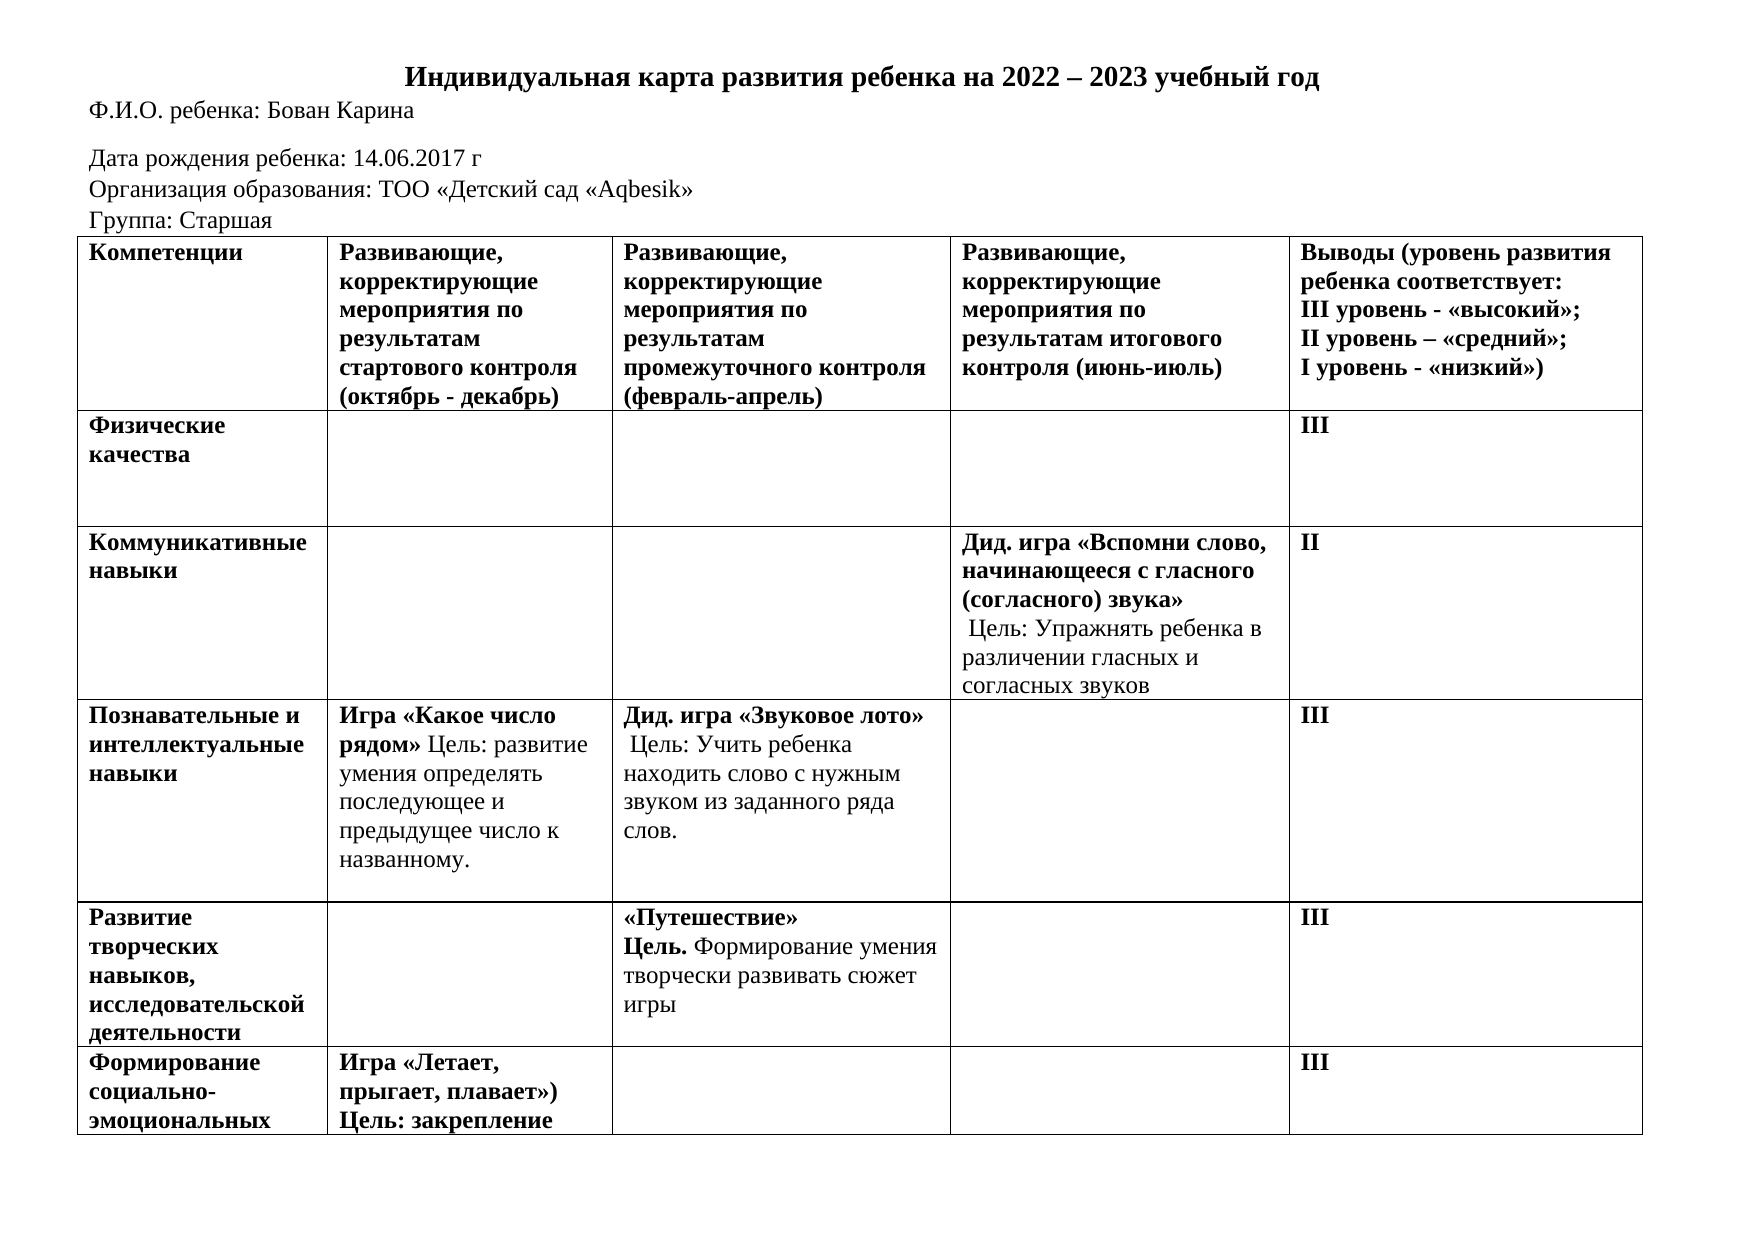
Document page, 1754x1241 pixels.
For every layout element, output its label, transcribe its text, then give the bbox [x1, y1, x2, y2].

table_cell II [1290, 527, 1642, 699]
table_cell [78, 1047, 327, 1134]
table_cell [328, 1047, 612, 1134]
table_cell Физические качества [78, 411, 327, 526]
table_cell Познавательные и интеллектуальные навыки [78, 700, 327, 901]
text Индивидуальная карта развития ребенка на 2022 – 2023 учебный год [89, 59, 1636, 93]
table_cell [328, 527, 612, 699]
table_cell Дид. игра «Вспомни слово, начинающееся с гласного (согласного) звука» Цель: Упражнять ребенка в различении гласных и согласных звуков [951, 527, 1289, 699]
table_header Развивающие, корректирующие мероприятия по результатам промежуточного контроля (февраль-апрель) [613, 237, 950, 409]
table_cell Игра «Какое число рядом» Цель: развитие умения определять последующее и предыдущее число к названному. [328, 700, 612, 901]
table_cell [613, 411, 950, 526]
text Организация образования: ТОО «Детский сад «Aqbesik» [89, 174, 1636, 203]
table_header Компетенции [78, 237, 327, 409]
table_cell [613, 1047, 950, 1134]
text Ф.И.О. ребенка: Бован Карина [89, 95, 1636, 124]
table_cell [951, 903, 1289, 1046]
text Группа: Старшая [89, 205, 1636, 234]
table_cell III [1290, 700, 1642, 901]
table_cell [613, 527, 950, 699]
table_cell [951, 411, 1289, 526]
table_cell Коммуникативные навыки [78, 527, 327, 699]
table_cell [328, 903, 612, 1046]
table_header Выводы (уровень развития ребенка соответствует: III уровень - «высокий»; II уровень – «средний»; I уровень - «низкий») [1290, 237, 1642, 409]
table_cell III [1290, 411, 1642, 526]
table_cell III [1290, 903, 1642, 1046]
text Дата рождения ребенка: 14.06.2017 г [89, 143, 1636, 172]
table_cell [328, 411, 612, 526]
table_cell [951, 700, 1289, 901]
table_cell «Путешествие» Цель. Формирование умения творчески развивать сюжет игры [613, 903, 950, 1046]
table_cell [951, 1047, 1289, 1134]
table_cell Дид. игра «Звуковое лото» Цель: Учить ребенка находить слово с нужным звуком из заданного ряда слов. [613, 700, 950, 901]
table_cell Развитие творческих навыков, исследовательской деятельности [78, 903, 327, 1046]
table_header Развивающие, корректирующие мероприятия по результатам итогового контроля (июнь-июль) [951, 237, 1289, 409]
table_cell III [1290, 1047, 1642, 1134]
table_header Развивающие, корректирующие мероприятия по результатам стартового контроля (октябрь - декабрь) [328, 237, 612, 409]
